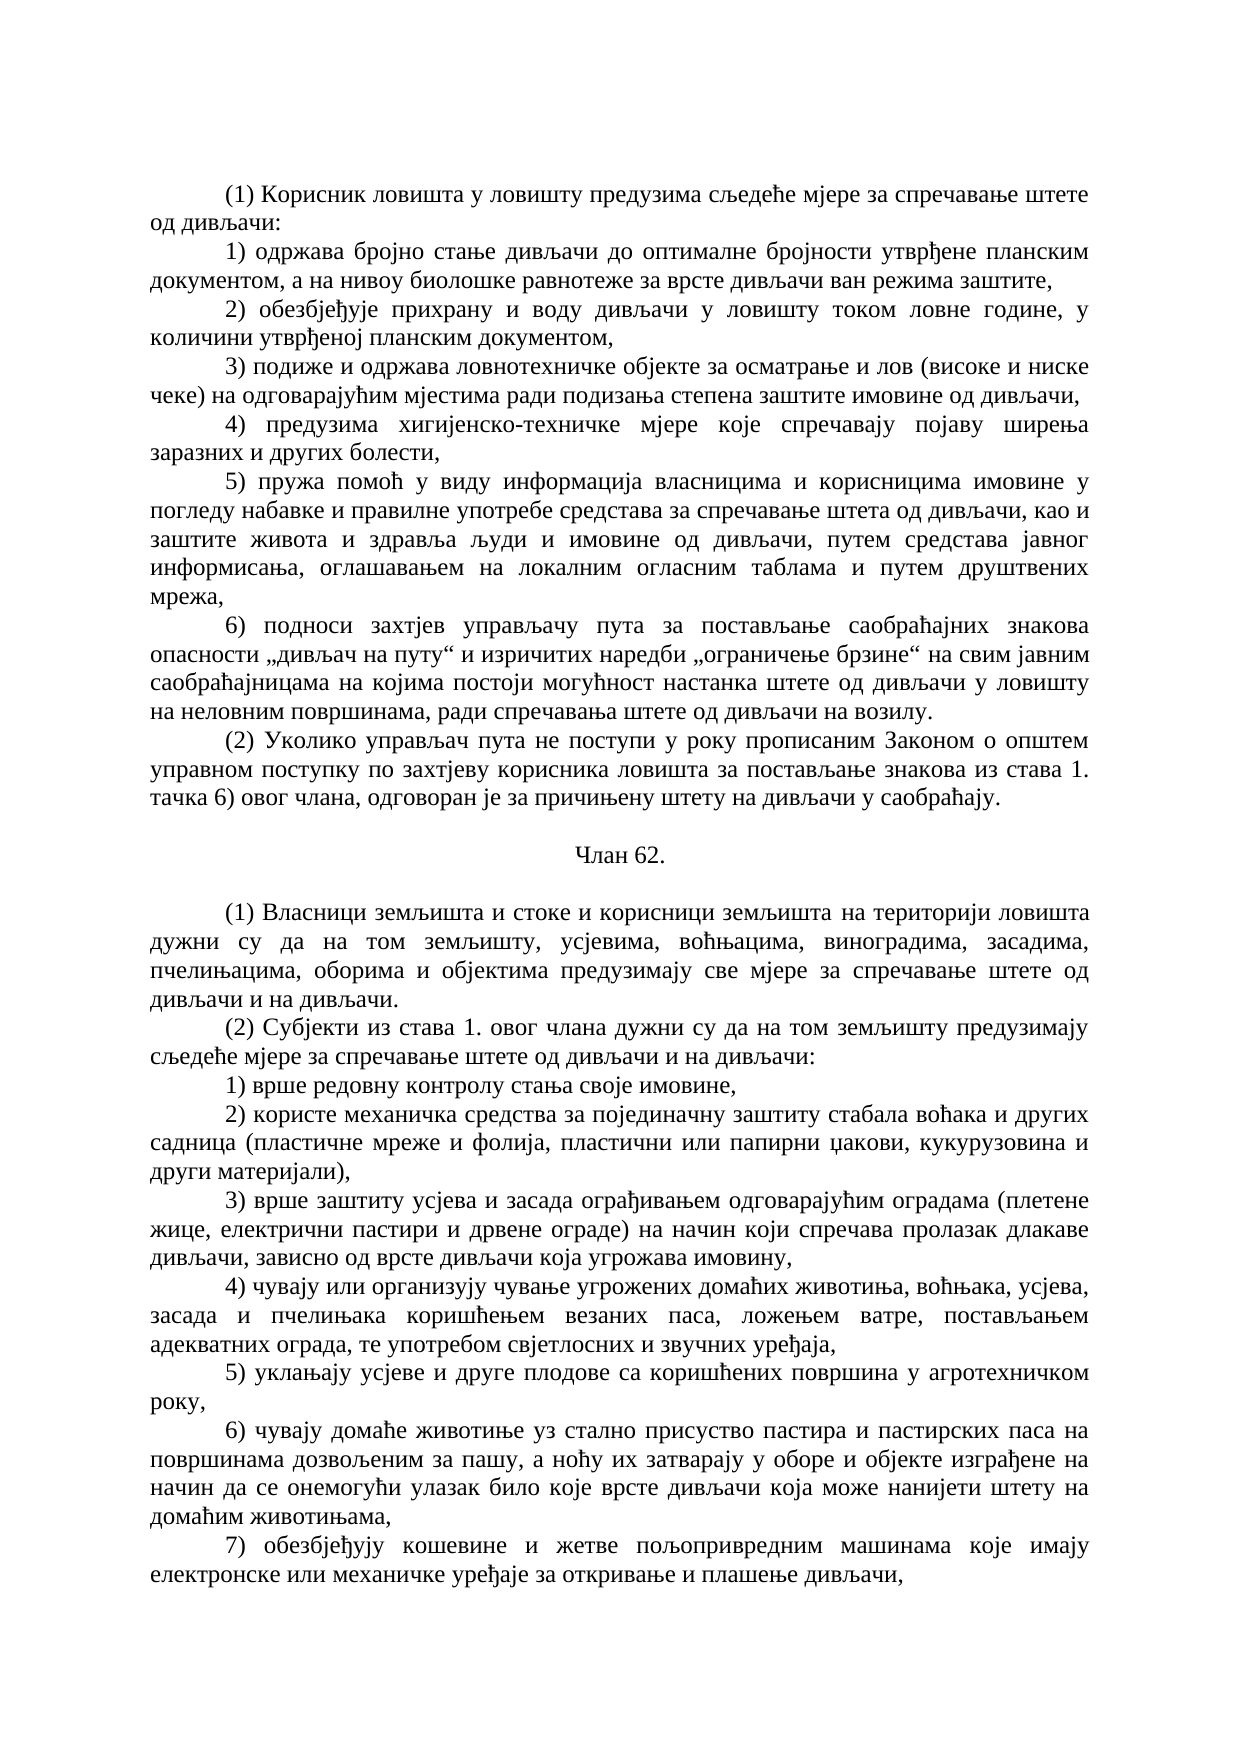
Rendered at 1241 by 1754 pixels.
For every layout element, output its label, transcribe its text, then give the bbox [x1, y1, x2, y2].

text (1) Корисник ловишта у ловишту предузима сљедеће мјере за спречавање штете од дивљачи: [150, 179, 1090, 236]
text 2) обезбјеђује прихрану и воду дивљачи у ловишту током ловне године, у количини утврђеној планским документом, [150, 294, 1090, 351]
text (2) Уколико управљач пута не поступи у року прописаним Законом о општем управном поступку по захтјеву корисника ловишта за постављање знакова из става 1. тачка 6) овог члана, одговоран је за причињену штету на дивљачи у саобраћају. [150, 725, 1090, 811]
text (2) Субјекти из става 1. овог члана дужни су да на том земљишту предузимају сљедеће мјере за спречавање штете од дивљачи и на дивљачи: [150, 1012, 1090, 1070]
text 2) користе механичка средства за појединачну заштиту стабала воћака и других садница (пластичне мреже и фолија, пластични или папирни џакови, кукурузовина и други материјали), [150, 1099, 1090, 1185]
text 6) подноси захтјев управљачу пута за постављање саобраћајних знакова опасности „дивљач на путу“ и изричитих наредби „ограничење брзине“ на свим јавним саобраћајницама на којима постоји могућност настанка штете од дивљачи у ловишту на неловним површинама, ради спречавања штете од дивљачи на возилу. [150, 610, 1090, 725]
text 4) чувају или организују чување угрожених домаћих животиња, воћњака, усјева, засада и пчелињака коришћењем везаних паса, ложењем ватре, постављањем адекватних ограда, те употребом свјетлосних и звучних уређаја, [150, 1271, 1090, 1357]
text (1) Власници земљишта и стоке и корисници земљишта на територији ловишта дужни су да на том земљишту, усјевима, воћњацима, виноградима, засадима, пчелињацима, оборима и објектима предузимају све мјере за спречавање штете од дивљачи и на дивљачи. [150, 897, 1090, 1012]
text 3) врше заштиту усјева и засада ограђивањем одговарајућим оградама (плетене жице, електрични пастири и дрвене ограде) на начин који спречава пролазак длакаве дивљачи, зависно од врсте дивљачи која угрожава имовину, [150, 1185, 1090, 1271]
text 6) чувају домаће животиње уз стално присуство пастира и пастирских паса на површинама дозвољеним за пашу, а ноћу их затварају у оборе и објекте изграђене на начин да се онемогући улазак било које врсте дивљачи која може нанијети штету на домаћим животињама, [150, 1415, 1090, 1530]
text 1) одржава бројно стање дивљачи до оптималне бројности утврђене планским документом, а на нивоу биолошке равнотеже за врсте дивљачи ван режима заштите, [150, 236, 1090, 294]
text 1) врше редовну контролу стања своје имовине, [150, 1070, 1090, 1099]
text 7) обезбјеђују кошевине и жетве пољопривредним машинама које имају електронске или механичке уређаје за откривање и плашење дивљачи, [150, 1530, 1090, 1587]
text 5) уклањају усјеве и друге плодове са коришћених површина у агротехничком року, [150, 1357, 1090, 1415]
text 3) подиже и одржава ловнотехничке објекте за осматрање и лов (високе и ниске чеке) на одговарајућим мјестима ради подизања степена заштите имовине од дивљачи, [150, 351, 1090, 409]
text 4) предузима хигијенско-техничке мјере које спречавају појаву ширења заразних и других болести, [150, 409, 1090, 466]
text Члан 62. [150, 840, 1090, 869]
text 5) пружа помоћ у виду информација власницима и корисницима имовине у погледу набавке и правилне употребе средстава за спречавање штета од дивљачи, као и заштите живота и здравља људи и имовине од дивљачи, путем средстава јавног информисања, оглашавањем на локалним огласним таблама и путем друштвених мрежа, [150, 466, 1090, 610]
